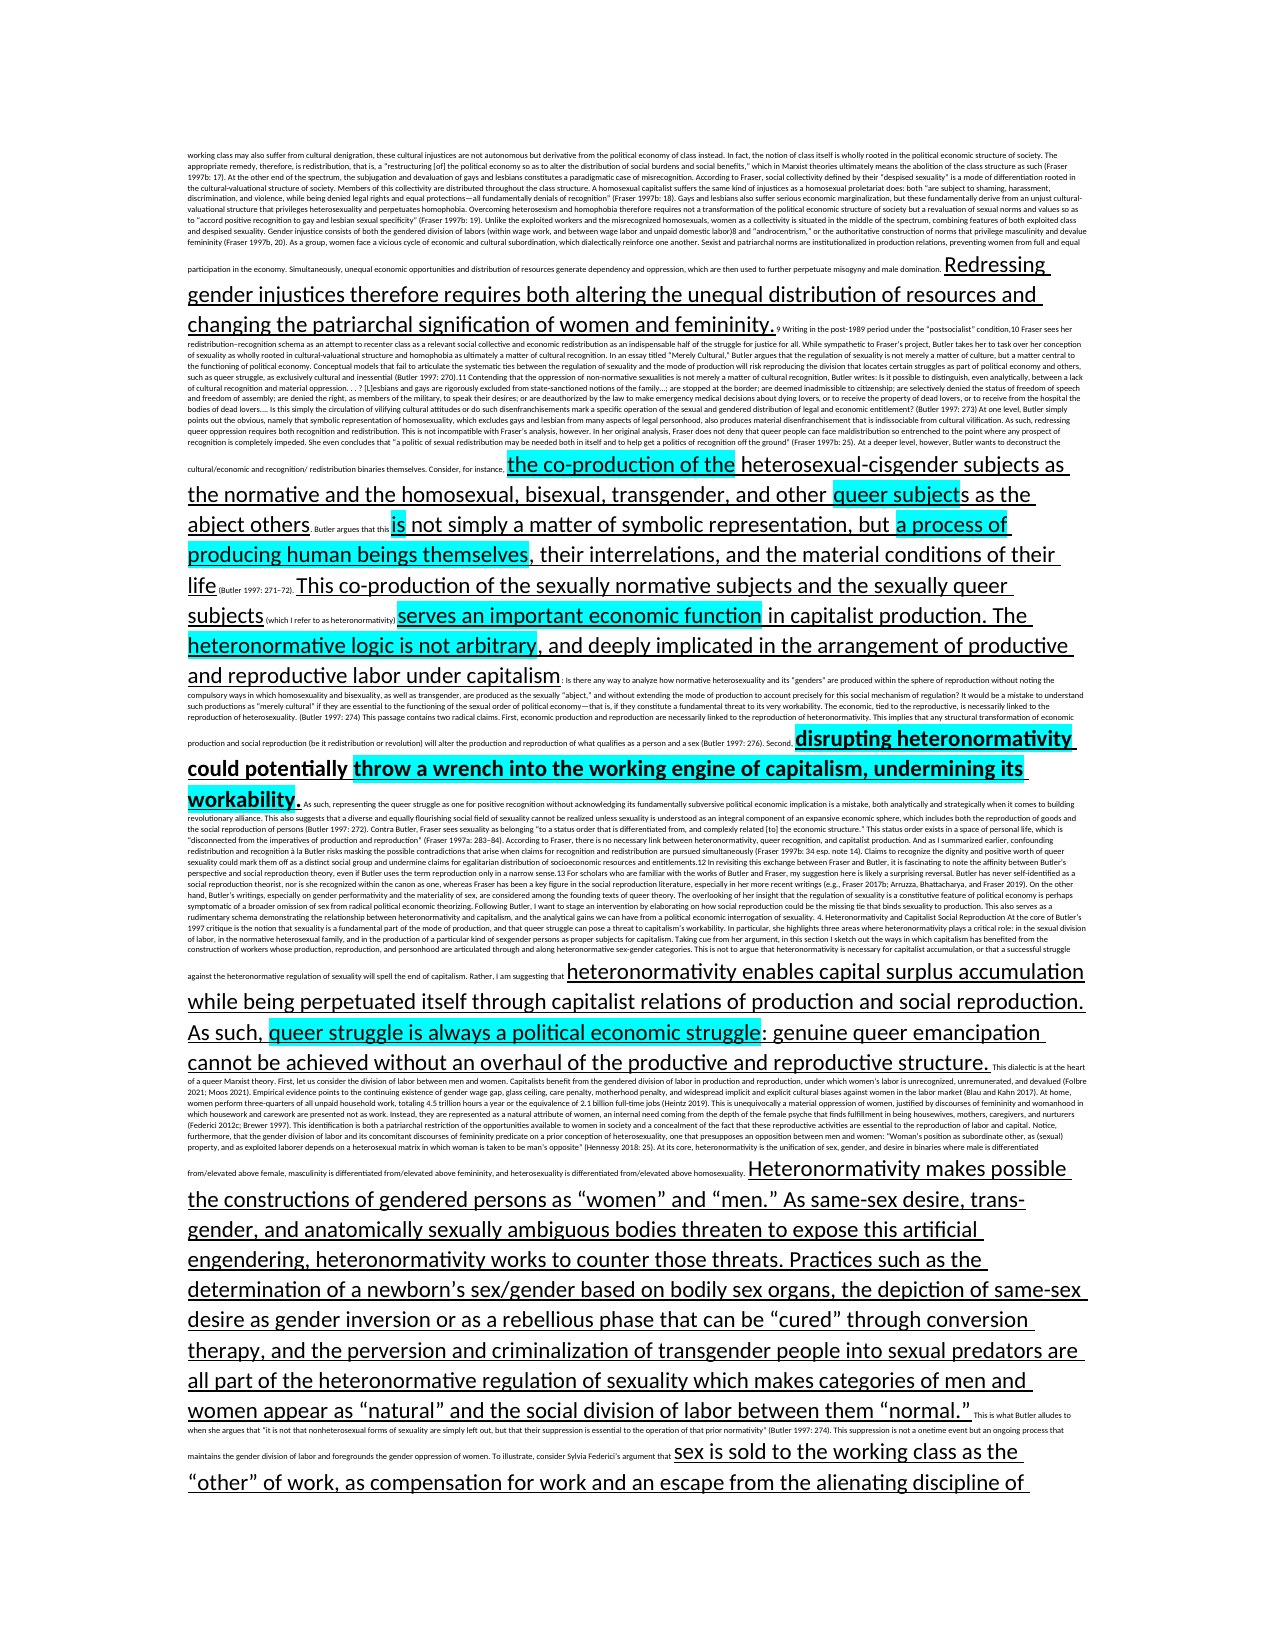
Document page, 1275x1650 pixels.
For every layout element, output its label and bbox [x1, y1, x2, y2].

text [187, 150, 1087, 1299]
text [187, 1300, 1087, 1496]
